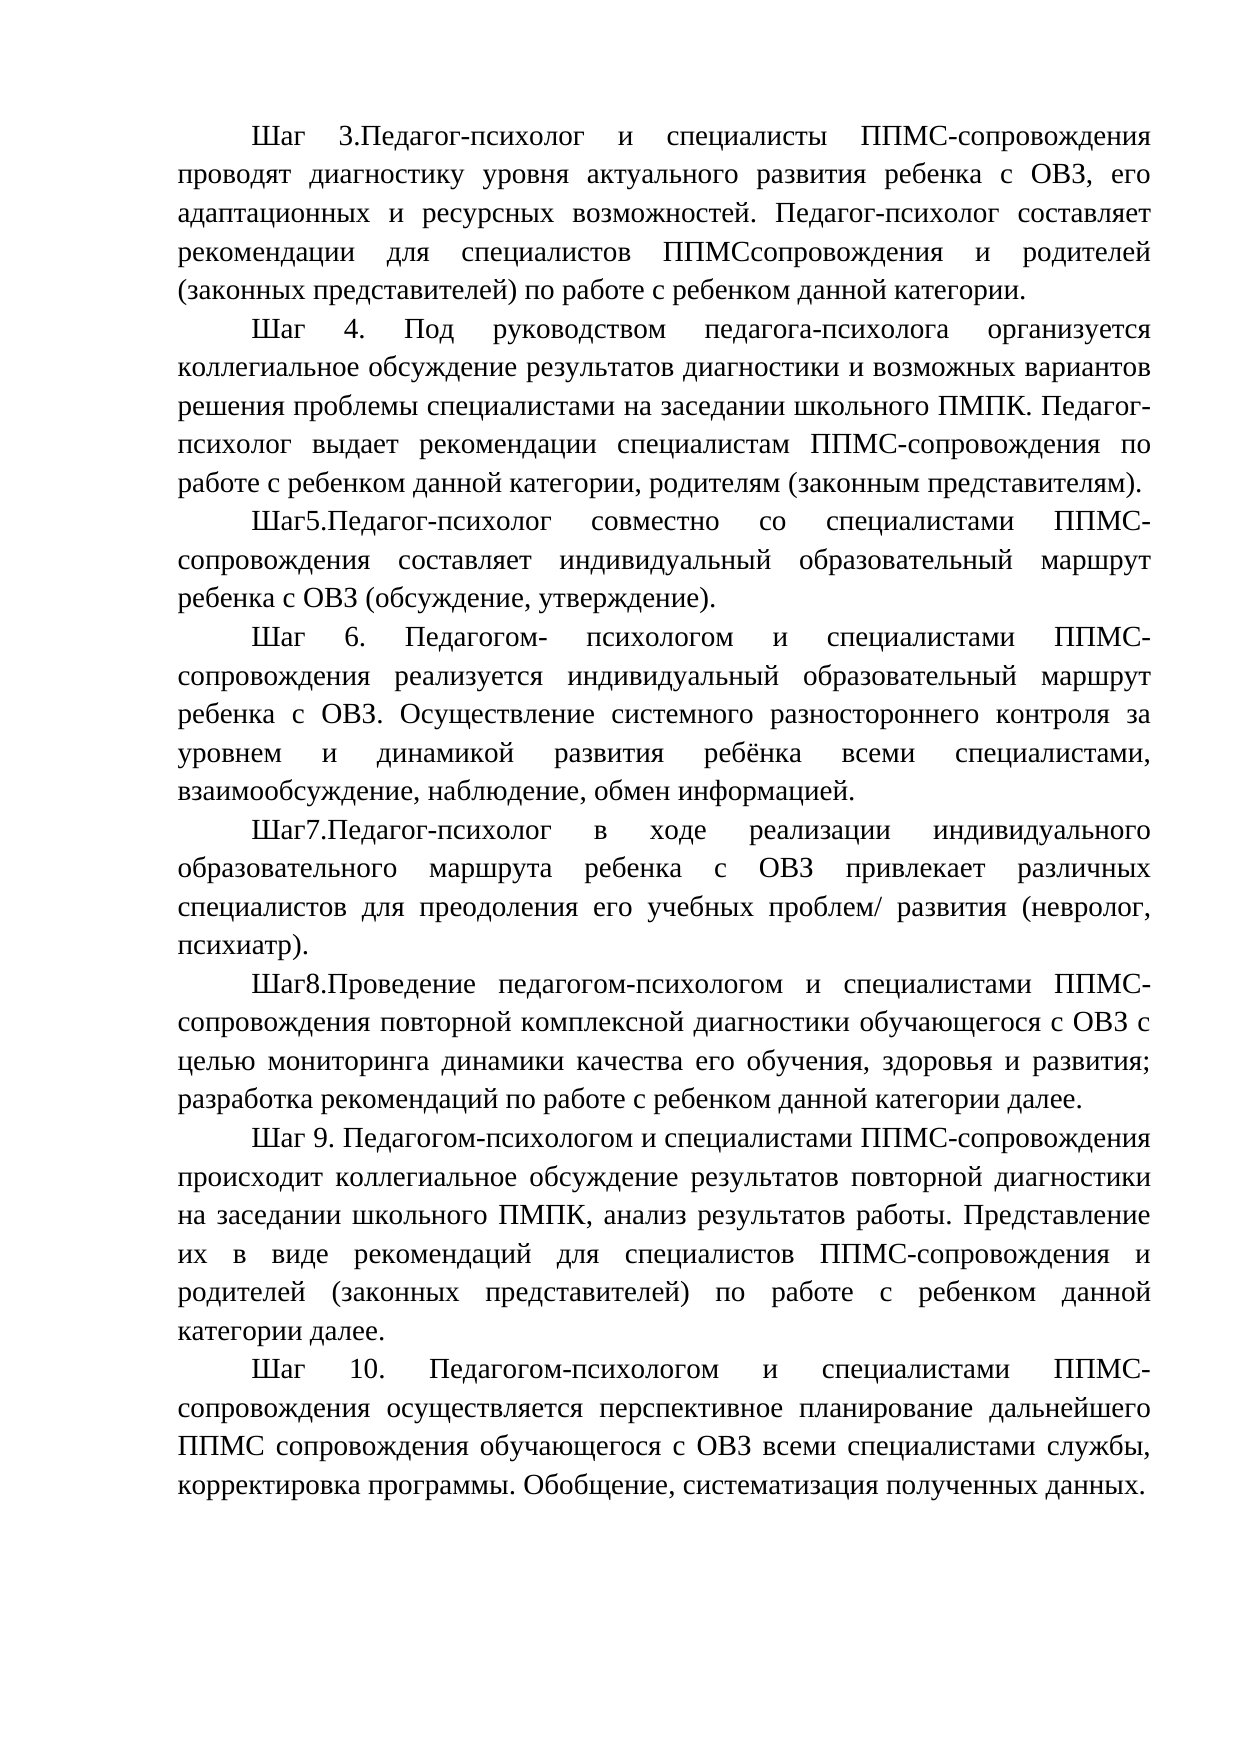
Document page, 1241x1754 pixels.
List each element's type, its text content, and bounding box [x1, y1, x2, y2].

text Шаг 9. Педагогом-психологом и специалистами ППМС-сопровождения происходит коллегиальное обсуждение результатов повторной диагностики на заседании школьного ПМПК, анализ результатов работы. Представление их в виде рекомендаций для специалистов ППМС-сопровождения и родителей (законных представителей) по работе с ребенком данной категории далее. [177, 1120, 1152, 1346]
text Шаг 4. Под руководством педагога-психолога организуется коллегиальное обсуждение результатов диагностики и возможных вариантов решения проблемы специалистами на заседании школьного ПМПК. Педагог-психолог выдает рекомендации специалистам ППМС-сопровождения по работе с ребенком данной категории, родителям (законным представителям). [177, 311, 1152, 498]
text Шаг 10. Педагогом-психологом и специалистами ППМС-сопровождения осуществляется перспективное планирование дальнейшего ППМС сопровождения обучающегося с ОВЗ всеми специалистами службы, корректировка программы. Обобщение, систематизация полученных данных. [177, 1351, 1152, 1501]
text Шаг 3.Педагог-психолог и специалисты ППМС-сопровождения проводят диагностику уровня актуального развития ребенка с ОВЗ, его адаптационных и ресурсных возможностей. Педагог-психолог составляет рекомендации для специалистов ППМСсопровождения и родителей (законных представителей) по работе с ребенком данной категории. [177, 118, 1152, 306]
text Шаг 6. Педагогом- психологом и специалистами ППМС-сопровождения реализуется индивидуальный образовательный маршрут ребенка с ОВЗ. Осуществление системного разностороннего контроля за уровнем и динамикой развития ребёнка всеми специалистами, взаимообсуждение, наблюдение, обмен информацией. [177, 619, 1152, 807]
text Шаг8.Проведение педагогом-психологом и специалистами ППМС-сопровождения повторной комплексной диагностики обучающегося с ОВЗ с целью мониторинга динамики качества его обучения, здоровья и развития; разработка рекомендаций по работе с ребенком данной категории далее. [177, 966, 1152, 1115]
text Шаг5.Педагог-психолог совместно со специалистами ППМС-сопровождения составляет индивидуальный образовательный маршрут ребенка с ОВЗ (обсуждение, утверждение). [177, 503, 1152, 614]
text Шаг7.Педагог-психолог в ходе реализации индивидуального образовательного маршрута ребенка с ОВЗ привлекает различных специалистов для преодоления его учебных проблем/ развития (невролог, психиатр). [177, 812, 1152, 961]
